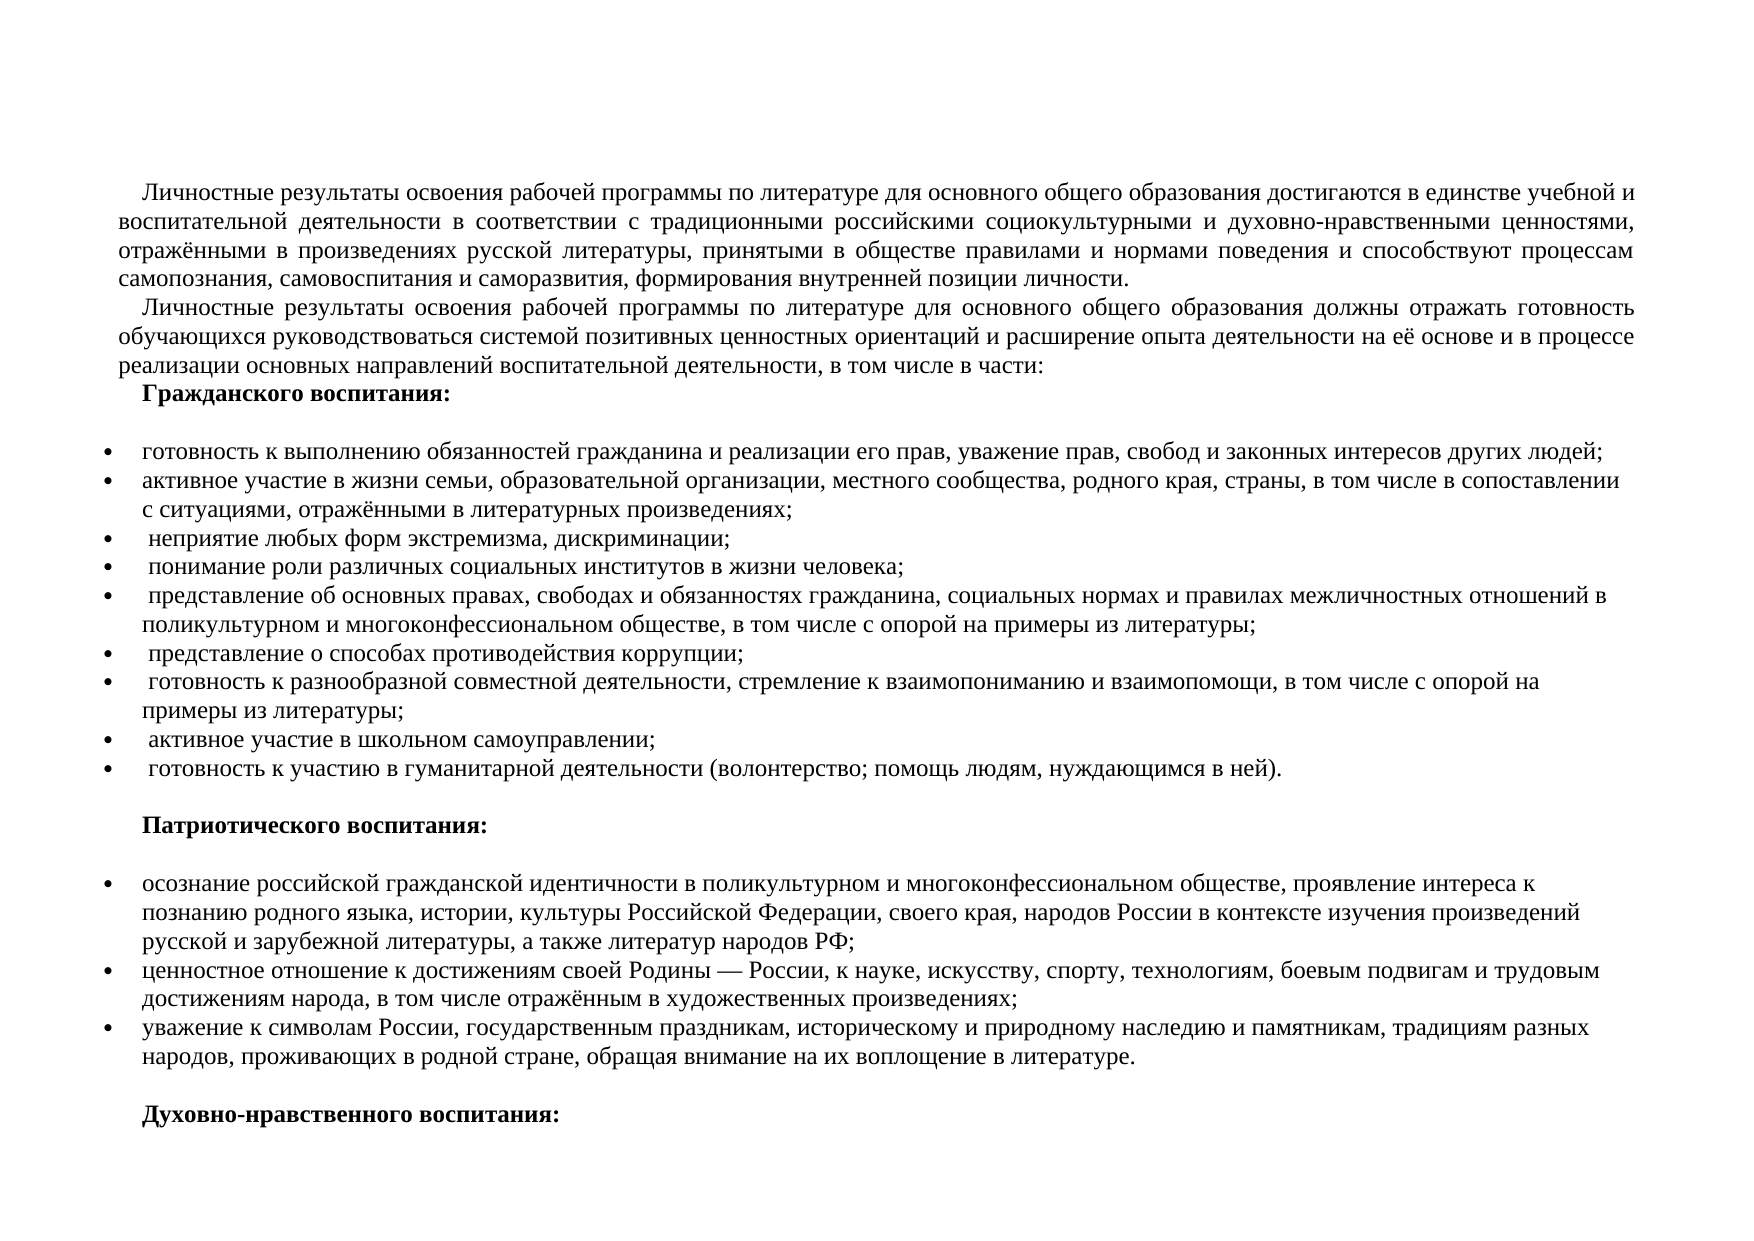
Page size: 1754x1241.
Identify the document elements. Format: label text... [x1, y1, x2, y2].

text Личностные результаты освоения рабочей программы по литературе для основного общего образования достигаются в единстве учебной и воспитательной деятельности в соответствии с традиционными российскими социокультурными и духовно-нравственными ценностями, отражёнными в произведениях русской литературы, принятыми в обществе правилами и нормами поведения и способствуют процессам самопознания, самовоспитания и саморазвития, формирования внутренней позиции личности. [118, 177, 1636, 292]
list понимание роли различных социальных институтов в жизни человека; [104, 551, 1636, 580]
list ценностное отношение к достижениям своей Родины — России, к науке, искусству, спорту, технологиям, боевым подвигам и трудовым достижениям народа, в том числе отражённым в художественных произведениях; [104, 955, 1636, 1012]
text Личностные результаты освоения рабочей программы по литературе для основного общего образования должны отражать готовность обучающихся руководствоваться системой позитивных ценностных ориентаций и расширение опыта деятельности на её основе и в процессе реализации основных направлений воспитательной деятельности, в том числе в части: [118, 292, 1636, 378]
text Патриотического воспитания: [118, 811, 1636, 839]
list активное участие в жизни семьи, образовательной организации, местного сообщества, родного края, страны, в том числе в сопоставлении с ситуациями, отражёнными в литературных произведениях; [104, 465, 1636, 523]
list представление об основных правах, свободах и обязанностях гражданина, социальных нормах и правилах межличностных отношений в поликультурном и многоконфессиональном обществе, в том числе с опорой на примеры из литературы; [104, 580, 1636, 638]
text Духовно-нравственного воспитания: [118, 1099, 1636, 1128]
list активное участие в школьном самоуправлении; [104, 724, 1636, 753]
list неприятие любых форм экстремизма, дискриминации; [104, 523, 1636, 551]
list готовность к разнообразной совместной деятельности, стремление к взаимопониманию и взаимопомощи, в том числе с опорой на примеры из литературы; [104, 666, 1636, 724]
text Гражданского воспитания: [118, 378, 1636, 407]
list осознание российской гражданской идентичности в поликультурном и многоконфессиональном обществе, проявление интереса к познанию родного языка, истории, культуры Российской Федерации, своего края, народов России в контексте изучения произведений русской и зарубежной литературы, а также литератур народов РФ; [104, 868, 1636, 955]
list готовность к выполнению обязанностей гражданина и реализации его прав, уважение прав, свобод и законных интересов других людей; [104, 436, 1636, 465]
list уважение к символам России, государственным праздникам, историческому и природному наследию и памятникам, традициям разных народов, проживающих в родной стране, обращая внимание на их воплощение в литературе. [104, 1012, 1636, 1070]
list представление о способах противодействия коррупции; [104, 638, 1636, 666]
list готовность к участию в гуманитарной деятельности (волонтерство; помощь людям, нуждающимся в ней). [104, 753, 1636, 781]
